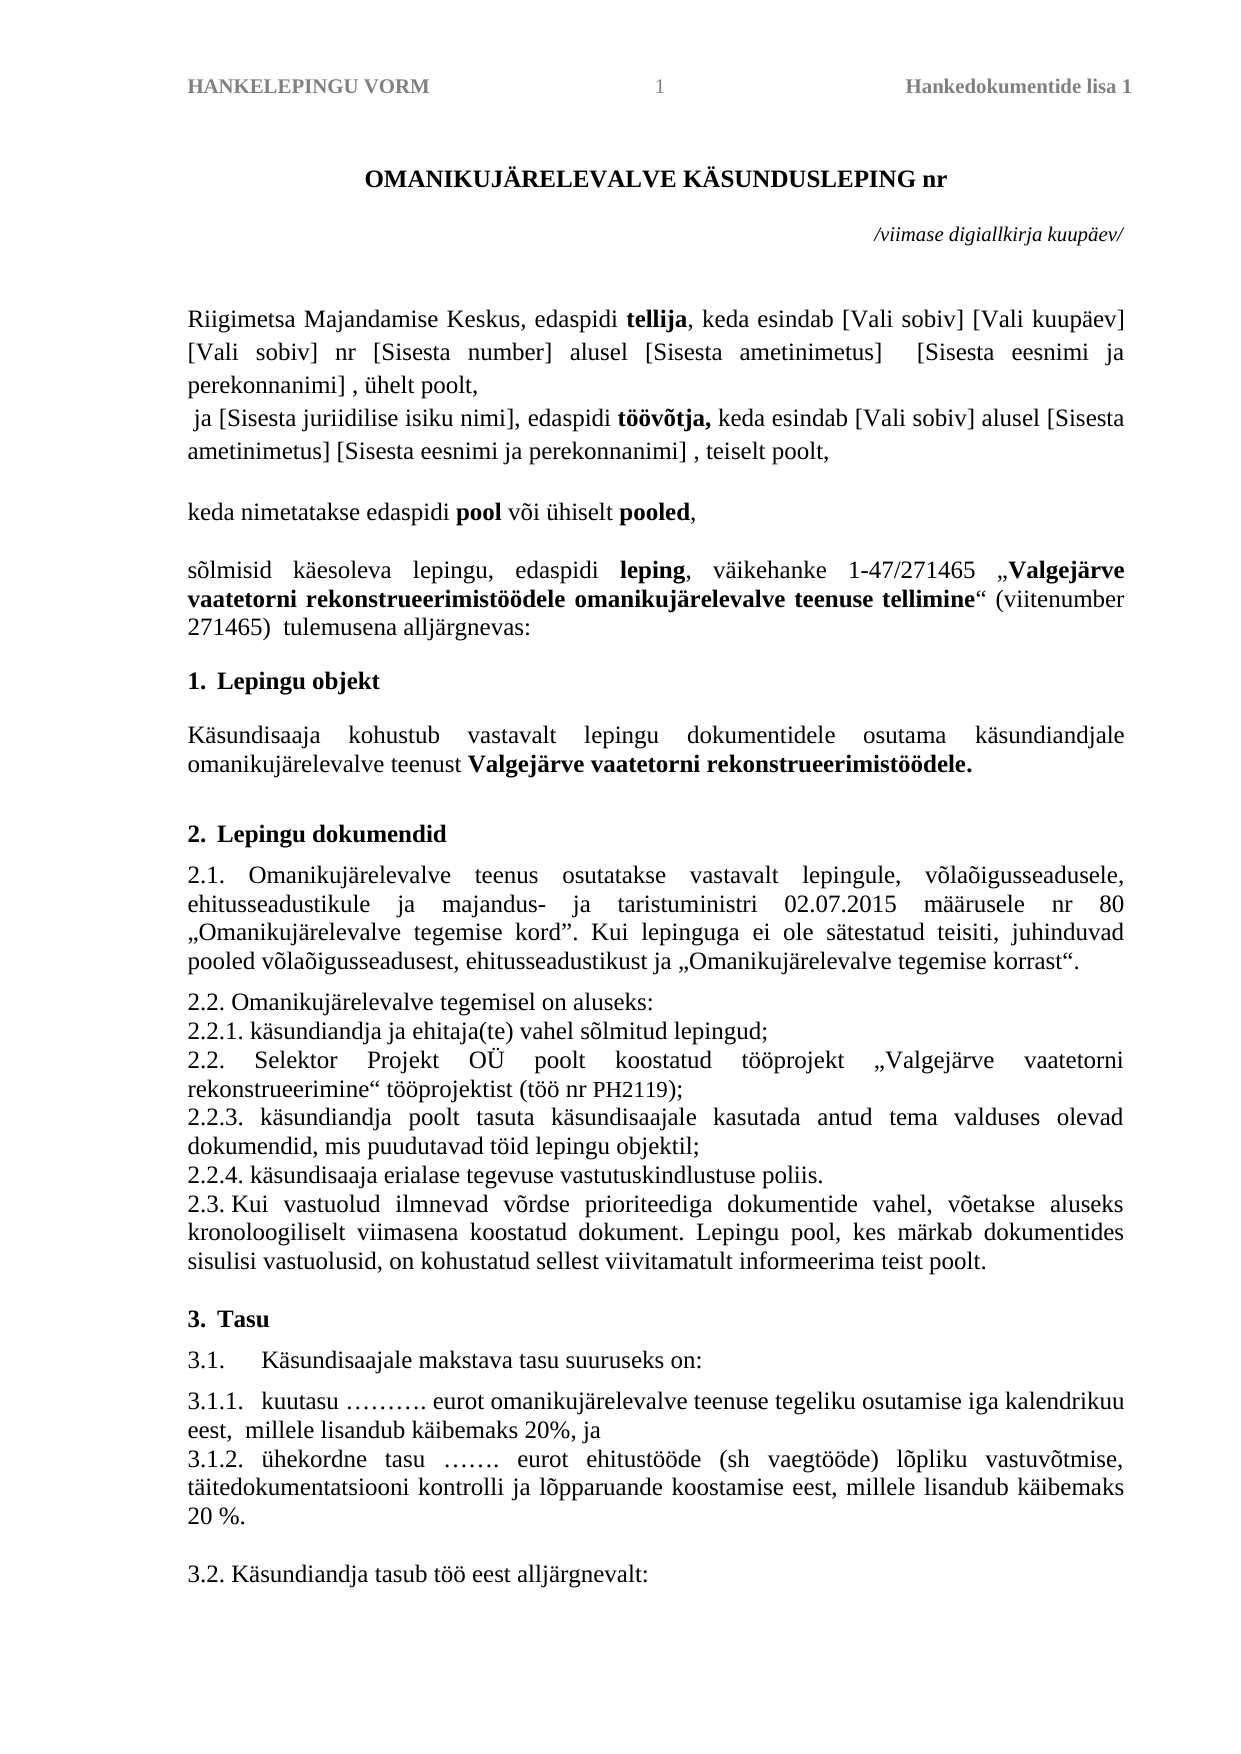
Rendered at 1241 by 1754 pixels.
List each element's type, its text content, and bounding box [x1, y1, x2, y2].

text 2.1. Omanikujärelevalve teenus osutatakse vastavalt lepingule, võlaõigusseadusele, ehitusseadustikule ja majandus- ja taristuministri 02.07.2015 määrusele nr 80 „Omanikujärelevalve tegemise kord”. Kui lepinguga ei ole sätestatud teisiti, juhinduvad pooled võlaõigusseadusest, ehitusseadustikust ja „Omanikujärelevalve tegemise korrast“. [187, 860, 1125, 975]
text 2.2. Omanikujärelevalve tegemisel on aluseks: [187, 987, 1125, 1016]
text keda nimetatakse edaspidi pool või ühiselt pooled, [187, 497, 1125, 526]
text ja edaspidi töövõtja, keda esindab alusel , teiselt poolt, [187, 403, 1125, 464]
text 3.2. Käsundiandja tasub töö eest alljärgnevalt: [187, 1559, 1125, 1587]
list Lepingu dokumendid [187, 819, 1125, 847]
text Riigimetsa Majandamise Keskus, edaspidi tellija, keda esindab nr alusel , ühelt poolt, [187, 304, 1125, 398]
text 3.1.2. ühekordne tasu ……. eurot ehitustööde (sh vaegtööde) lõpliku vastuvõtmise, täitedokumentatsiooni kontrolli ja lõpparuande koostamise eest, millele lisandub käibemaks 20 %. [187, 1444, 1125, 1530]
list kuutasu ………. eurot omanikujärelevalve teenuse tegeliku osutamise iga kalendrikuu eest, millele lisandub käibemaks 20%, ja [187, 1386, 1125, 1444]
text /viimase digiallkirja kuupäev/ [187, 222, 1125, 246]
text Käsundisaaja kohustub vastavalt lepingu dokumentidele osutama käsundiandjale omanikujärelevalve teenust Valgejärve vaatetorni rekonstrueerimistöödele. [187, 720, 1125, 777]
list Lepingu objekt [187, 666, 1125, 695]
text 2.2. Selektor Projekt OÜ poolt koostatud tööprojekt „Valgejärve vaatetorni rekonstrueerimine“ tööprojektist (töö nr PH2119); [187, 1045, 1125, 1102]
list Tasu [187, 1304, 1125, 1332]
list Käsundisaajale makstava tasu suuruseks on: [187, 1345, 1125, 1374]
text 2.2.3. käsundiandja poolt tasuta käsundisaajale kasutada antud tema valduses olevad dokumendid, mis puudutavad töid lepingu objektil; [187, 1102, 1125, 1160]
text sõlmisid käesoleva lepingu, edaspidi leping, väikehanke 1-47/271465 „Valgejärve vaatetorni rekonstrueerimistöödele omanikujärelevalve teenuse tellimine“ (viitenumber 271465) tulemusena alljärgnevas: [187, 555, 1125, 641]
text OMANIKUJÄRELEVALVE KÄSUNDUSLEPING nr [187, 164, 1125, 193]
text 2.2.4. käsundisaaja erialase tegevuse vastutuskindlustuse poliis. [187, 1160, 1125, 1189]
text 2.3. Kui vastuolud ilmnevad võrdse prioriteediga dokumentide vahel, võetakse aluseks kronoloogiliselt viimasena koostatud dokument. Lepingu pool, kes märkab dokumentides sisulisi vastuolusid, on kohustatud sellest viivitamatult informeerima teist poolt. [187, 1189, 1125, 1275]
text 2.2.1. käsundiandja ja ehitaja(te) vahel sõlmitud lepingud; [187, 1016, 1125, 1045]
